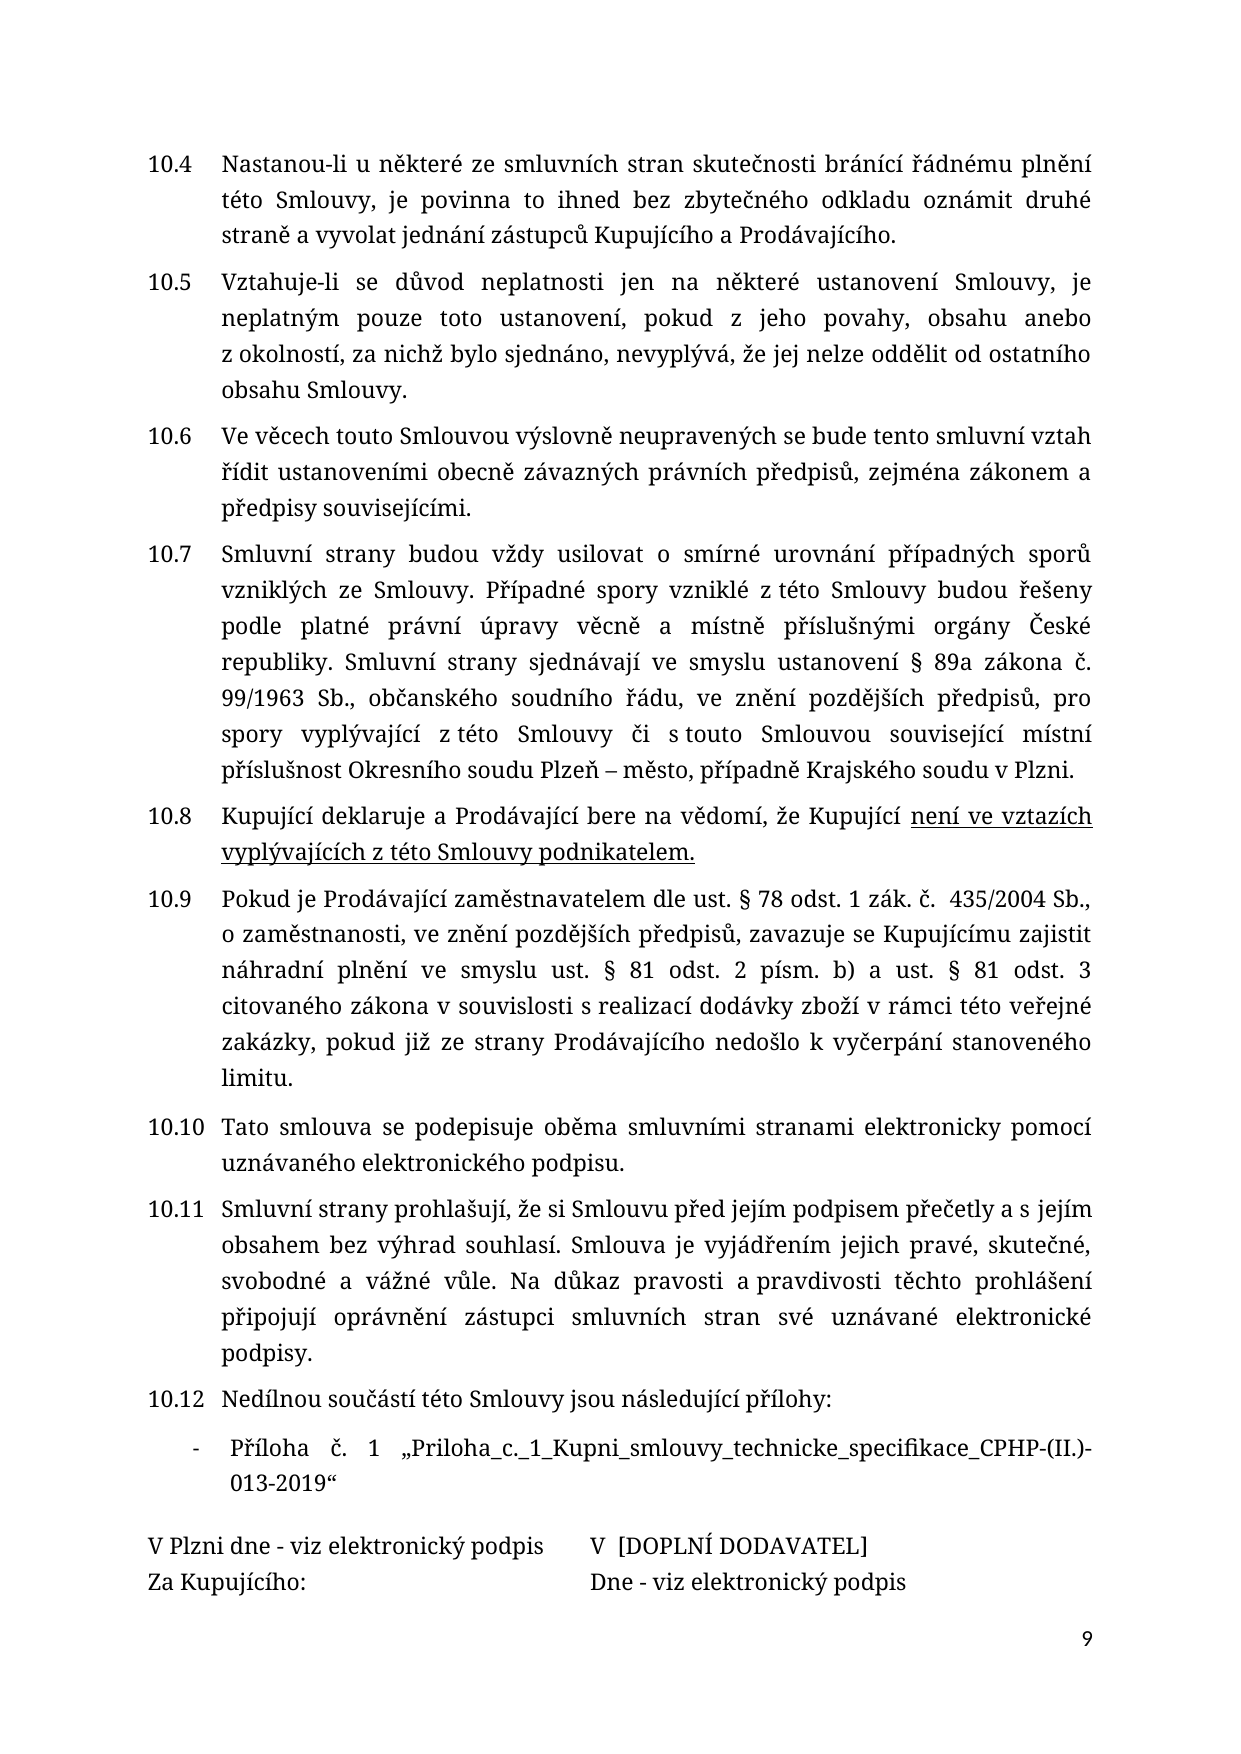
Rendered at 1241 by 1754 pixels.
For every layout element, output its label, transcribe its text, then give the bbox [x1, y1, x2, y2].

text 10.7 Smluvní strany budou vždy usilovat o smírné urovnání případných sporů vzniklých ze Smlouvy. Případné spory vzniklé z této Smlouvy budou řešeny podle platné právní úpravy věcně a místně příslušnými orgány České republiky. Smluvní strany sjednávají ve smyslu ustanovení § 89a zákona č. 99/1963 Sb., občanského soudního řádu, ve znění pozdějších předpisů, pro spory vyplývající z této Smlouvy či s touto Smlouvou související místní příslušnost Okresního soudu Plzeň – město, případně Krajského soudu v Plzni. [148, 538, 1093, 785]
text 10.12 Nedílnou součástí této Smlouvy jsou následující přílohy: [148, 1383, 1093, 1414]
text 10.5 Vztahuje-li se důvod neplatnosti jen na některé ustanovení Smlouvy, je neplatným pouze toto ustanovení, pokud z jeho povahy, obsahu anebo z okolností, za nichž bylo sjednáno, nevyplývá, že jej nelze oddělit od ostatního obsahu Smlouvy. [148, 266, 1093, 405]
text 10.8 Kupující deklaruje a Prodávající bere na vědomí, že Kupující není ve vztazích vyplývajících z této Smlouvy podnikatelem. [148, 800, 1093, 867]
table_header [579, 1530, 1054, 1601]
list Příloha č. 1 „Priloha_c._1_Kupni_smlouvy_technicke_specifikace_CPHP-(II.)-013-2019“ [192, 1431, 1093, 1499]
text 10.10 Tato smlouva se podepisuje oběma smluvními stranami elektronicky pomocí uznávaného elektronického podpisu. [148, 1111, 1093, 1178]
text 10.9 Pokud je Prodávající zaměstnavatelem dle ust. § 78 odst. 1 zák. č. 435/2004 Sb., o zaměstnanosti, ve znění pozdějších předpisů, zavazuje se Kupujícímu zajistit náhradní plnění ve smyslu ust. § 81 odst. 2 písm. b) a ust. § 81 odst. 3 citovaného zákona v souvislosti s realizací dodávky zboží v rámci této veřejné zakázky, pokud již ze strany Prodávajícího nedošlo k vyčerpání stanoveného limitu. [148, 882, 1093, 1093]
text 10.4 Nastanou-li u některé ze smluvních stran skutečnosti bránící řádnému plnění této Smlouvy, je povinna to ihned bez zbytečného odkladu oznámit druhé straně a vyvolat jednání zástupců Kupujícího a Prodávajícího. [148, 148, 1093, 251]
text 10.6 Ve věcech touto Smlouvou výslovně neupravených se bude tento smluvní vztah řídit ustanoveními obecně závazných právních předpisů, zejména zákonem a předpisy souvisejícími. [148, 420, 1093, 523]
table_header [136, 1530, 578, 1601]
text 10.11 Smluvní strany prohlašují, že si Smlouvu před jejím podpisem přečetly a s jejím obsahem bez výhrad souhlasí. Smlouva je vyjádřením jejich pravé, skutečné, svobodné a vážné vůle. Na důkaz pravosti a pravdivosti těchto prohlášení připojují oprávnění zástupci smluvních stran své uznávané elektronické podpisy. [148, 1193, 1093, 1368]
